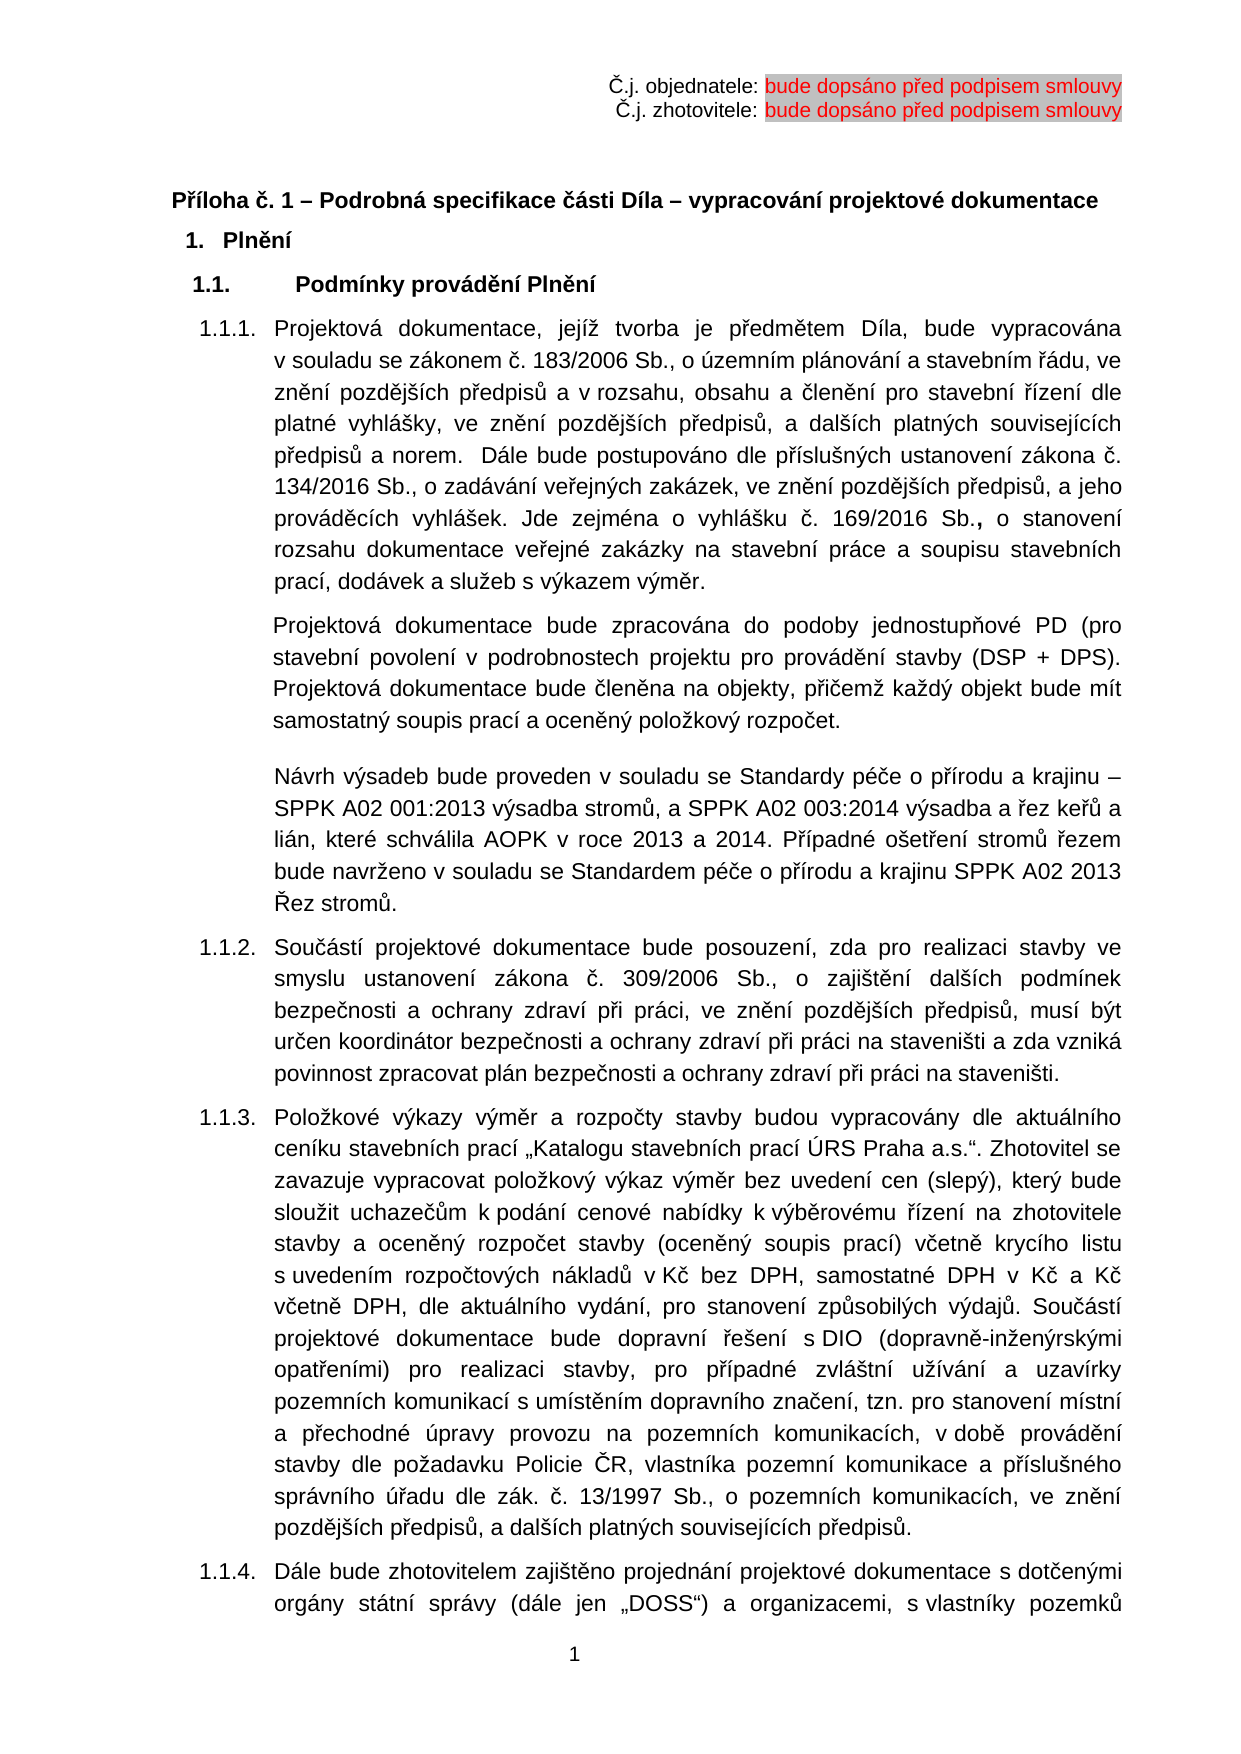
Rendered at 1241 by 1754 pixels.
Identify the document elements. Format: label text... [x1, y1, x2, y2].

list Plnění [185, 227, 1122, 254]
subtitle Příloha č. 1 – Podrobná specifikace části Díla – vypracování projektové dokumentace [148, 186, 1122, 215]
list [199, 1558, 1122, 1616]
list Návrh výsadeb bude proveden v souladu se Standardy péče o přírodu a krajinu – SPPK A02 001:2013 výsadba stromů, a SPPK A02 003:2014 výsadba a řez keřů a lián, které schválila AOPK v roce 2013 a 2014. Případné ošetření stromů řezem bude navrženo v souladu se Standardem péče o přírodu a krajinu SPPK A02 2013 Řez stromů. [274, 763, 1122, 916]
list Součástí projektové dokumentace bude posouzení, zda pro realizaci stavby ve smyslu ustanovení zákona č. 309/2006 Sb., o zajištění dalších podmínek bezpečnosti a ochrany zdraví při práci, ve znění pozdějších předpisů, musí být určen koordinátor bezpečnosti a ochrany zdraví při práci na staveništi a zda vzniká povinnost zpracovat plán bezpečnosti a ochrany zdraví při práci na staveništi. [199, 933, 1122, 1086]
list Projektová dokumentace bude zpracována do podoby jednostupňové PD (pro stavební povolení v podrobnostech projektu pro provádění stavby (DSP + DPS). Projektová dokumentace bude členěna na objekty, přičemž každý objekt bude mít samostatný soupis prací a oceněný položkový rozpočet. [273, 612, 1122, 733]
list Projektová dokumentace, jejíž tvorba je předmětem Díla, bude vypracována v souladu se zákonem č. 183/2006 Sb., o územním plánování a stavebním řádu, ve znění pozdějších předpisů a v rozsahu, obsahu a členění pro stavební řízení dle platné vyhlášky, ve znění pozdějších předpisů, a dalších platných souvisejících předpisů a norem. Dále bude postupováno dle příslušných ustanovení zákona č. 134/2016 Sb., o zadávání veřejných zakázek, ve znění pozdějších předpisů, a jeho prováděcích vyhlášek. Jde zejména o vyhlášku č. 169/2016 Sb., o stanovení rozsahu dokumentace veřejné zakázky na stavební práce a soupisu stavebních prací, dodávek a služeb s výkazem výměr. [199, 315, 1122, 594]
list Položkové výkazy výměr a rozpočty stavby budou vypracovány dle aktuálního ceníku stavebních prací „Katalogu stavebních prací ÚRS Praha a.s.“. Zhotovitel se zavazuje vypracovat položkový výkaz výměr bez uvedení cen (slepý), který bude sloužit uchazečům k podání cenové nabídky k výběrovému řízení na zhotovitele stavby a oceněný rozpočet stavby (oceněný soupis prací) včetně krycího listu s uvedením rozpočtových nákladů v Kč bez DPH, samostatné DPH v Kč a Kč včetně DPH, dle aktuálního vydání, pro stanovení způsobilých výdajů. Součástí projektové dokumentace bude dopravní řešení s DIO (dopravně-inženýrskými opatřeními) pro realizaci stavby, pro případné zvláštní užívání a uzavírky pozemních komunikací s umístěním dopravního značení, tzn. pro stanovení místní a přechodné úpravy provozu na pozemních komunikacích, v době provádění stavby dle požadavku Policie ČR, vlastníka pozemní komunikace a příslušného správního úřadu dle zák. č. 13/1997 Sb., o pozemních komunikacích, ve znění pozdějších předpisů, a dalších platných souvisejících předpisů. [199, 1104, 1122, 1541]
list Podmínky provádění Plnění [192, 271, 1122, 298]
